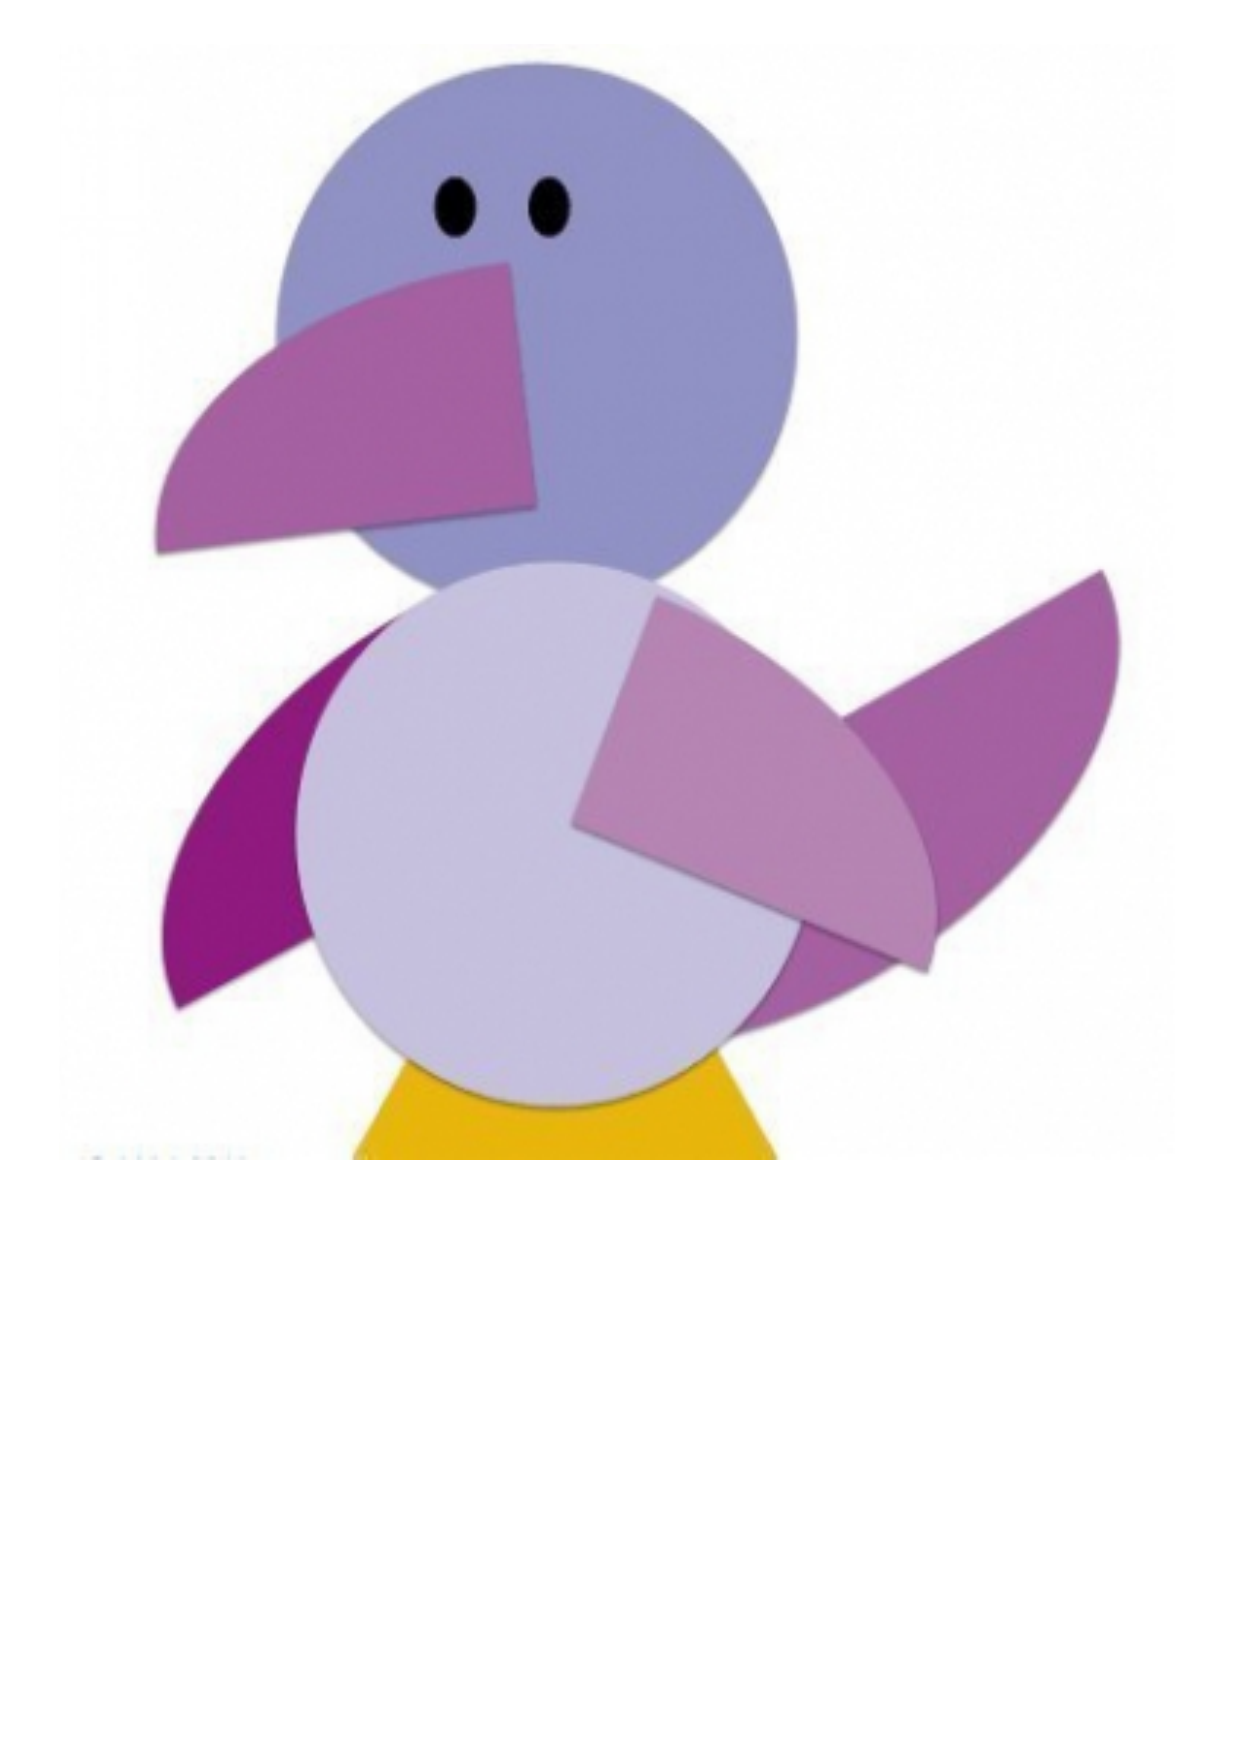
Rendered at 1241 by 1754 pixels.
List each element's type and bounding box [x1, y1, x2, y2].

picture [59, 44, 1175, 1160]
